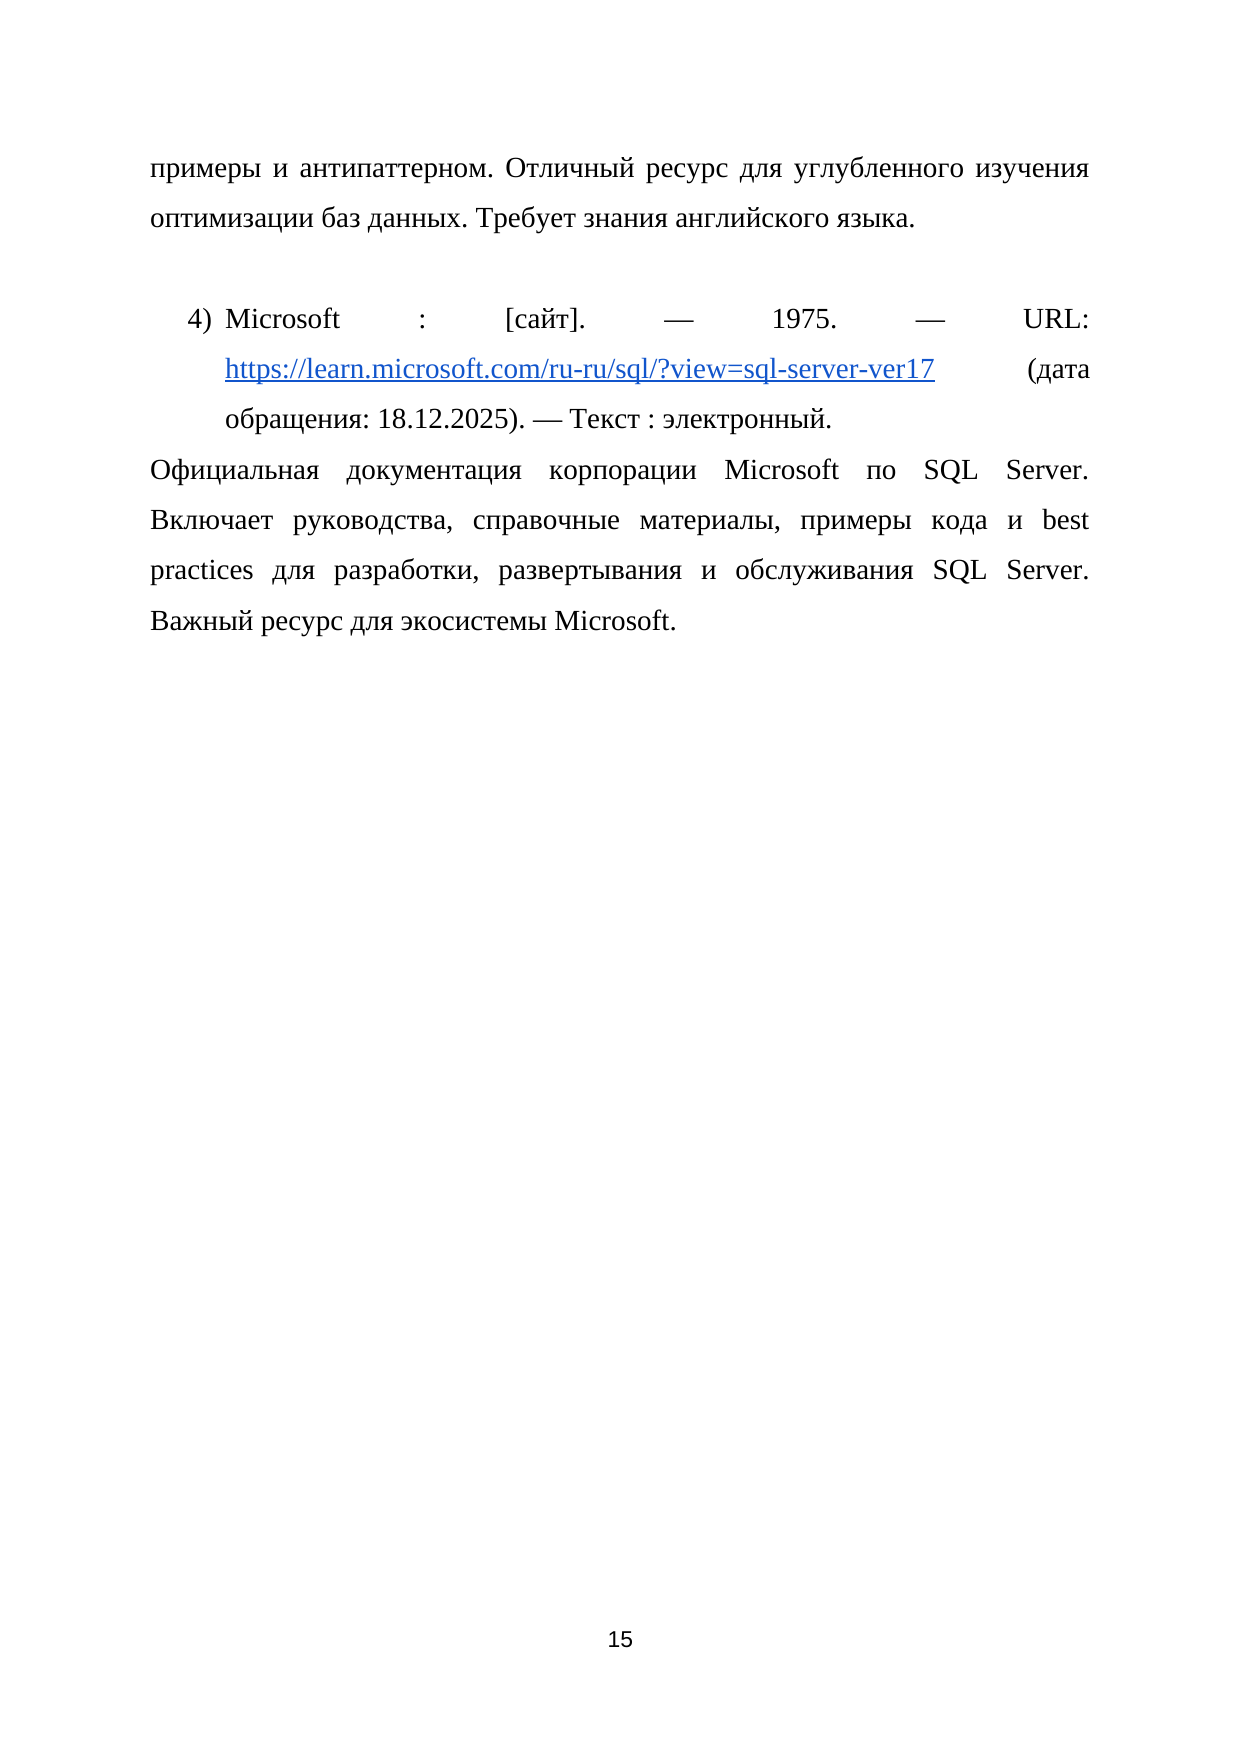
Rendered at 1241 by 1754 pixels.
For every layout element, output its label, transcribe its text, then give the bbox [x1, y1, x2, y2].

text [150, 150, 1090, 234]
text Официальная документация корпорации Microsoft по SQL Server. Включает руководства, справочные материалы, примеры кода и best practices для разработки, развертывания и обслуживания SQL Server. Важный ресурс для экосистемы Microsoft. [150, 452, 1090, 636]
list Microsoft : [сайт]. — 1975. — URL: https://learn.microsoft.com/ru-ru/sql/?view=sql-server-ver17 (дата обращения: 18.12.2025). — Текст : электронный. [187, 301, 1090, 435]
